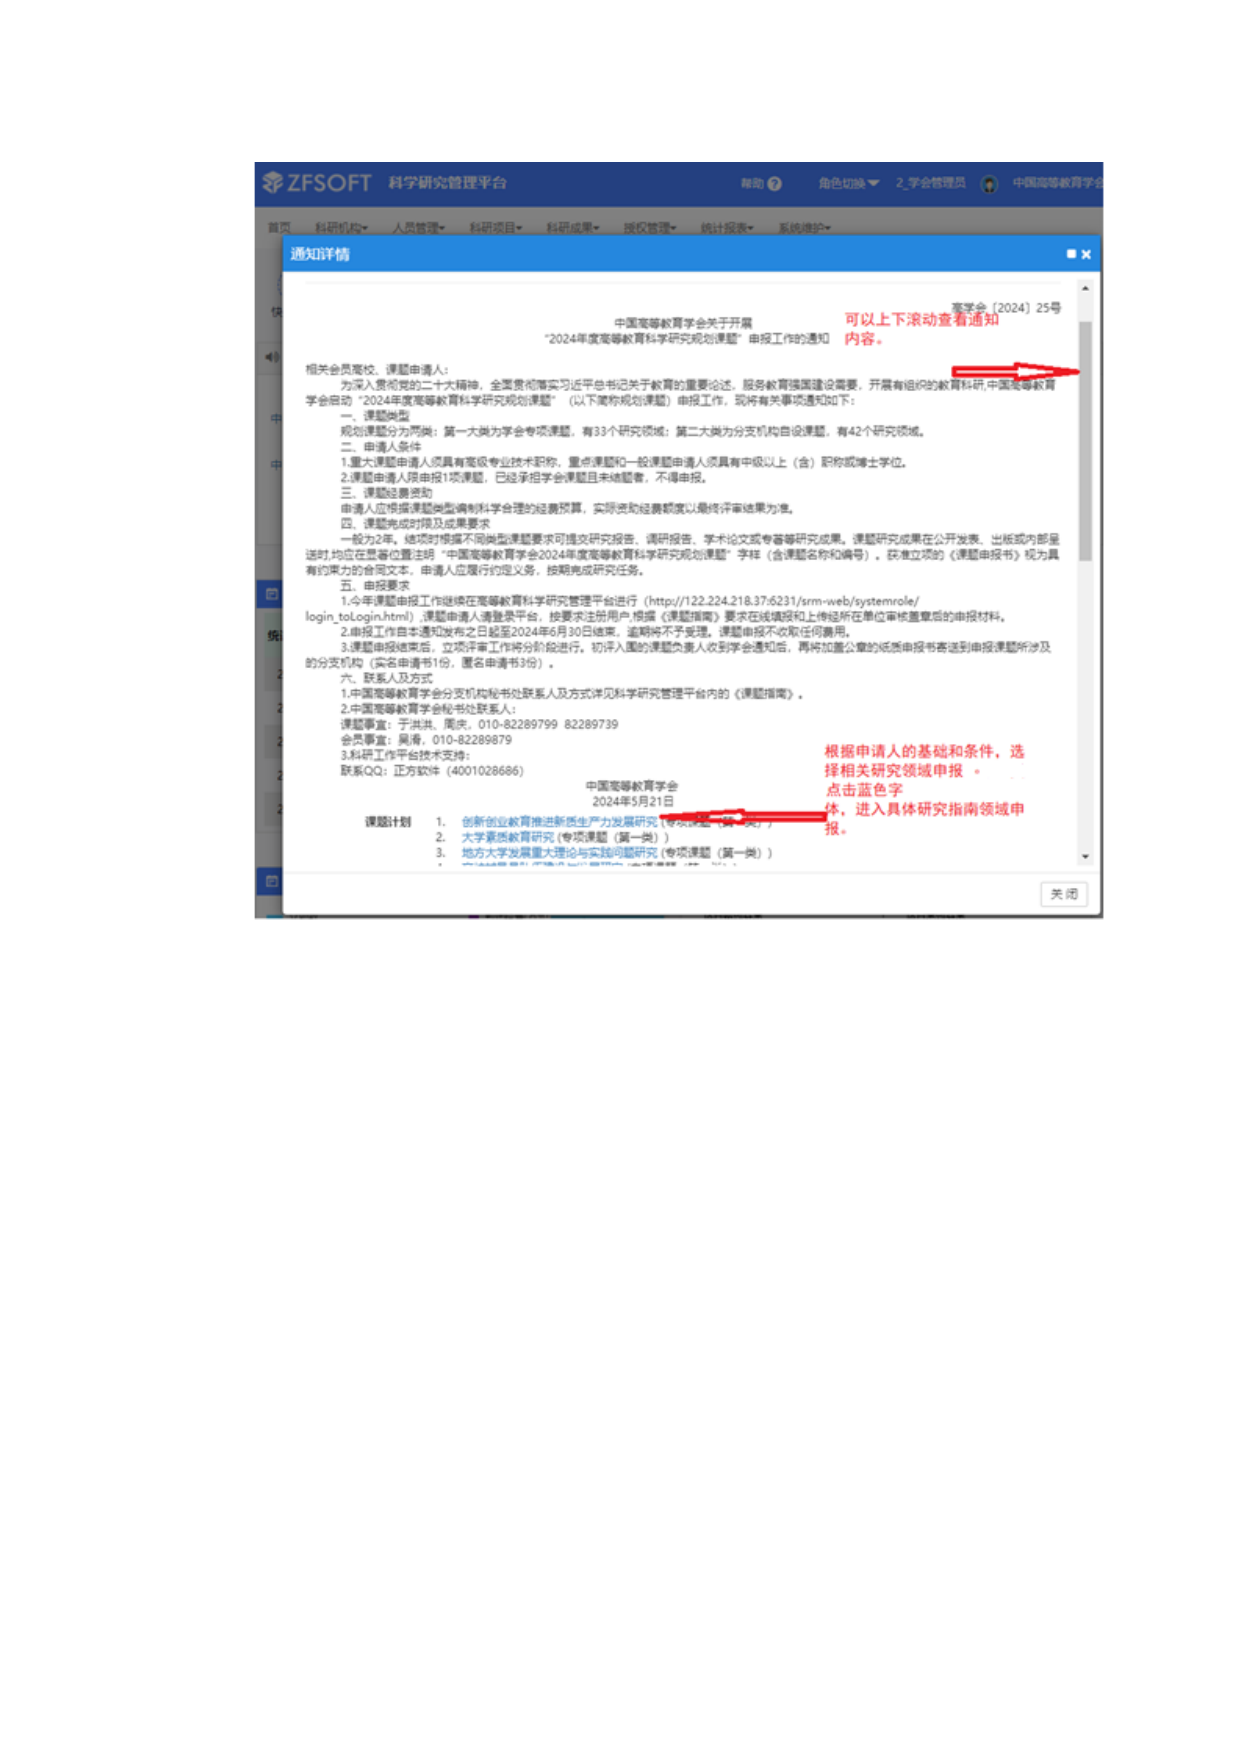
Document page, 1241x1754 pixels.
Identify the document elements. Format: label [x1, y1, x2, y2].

picture [254, 162, 1104, 934]
